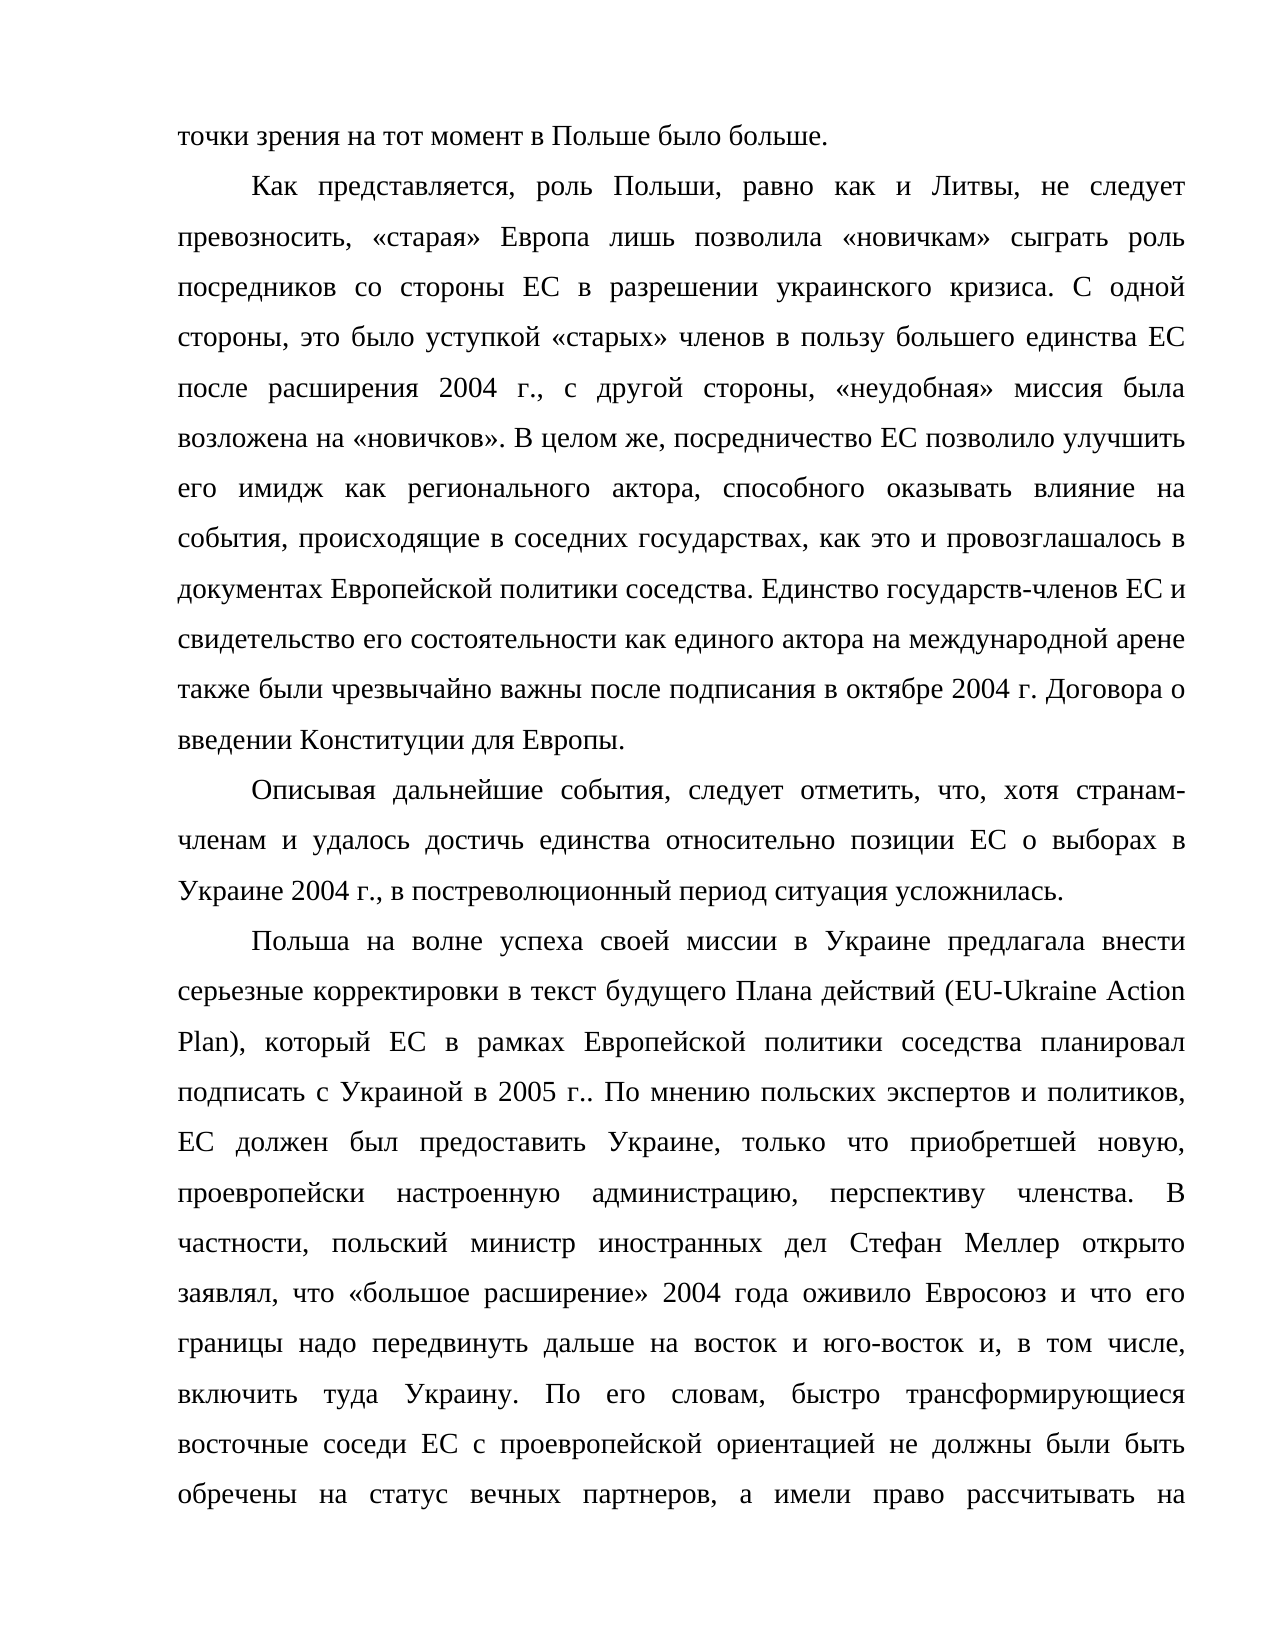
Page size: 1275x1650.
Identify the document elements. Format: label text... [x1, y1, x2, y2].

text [177, 118, 1186, 152]
text Как представляется, роль Польши, равно как и Литвы, не следует превозносить, «старая» Европа лишь позволила «новичкам» сыграть роль посредников со стороны ЕС в разрешении украинского кризиса. С одной стороны, это было уступкой «старых» членов в пользу большего единства ЕС после расширения 2004 г., с другой стороны, «неудобная» миссия была возложена на «новичков». В целом же, посредничество ЕС позволило улучшить его имидж как регионального актора, способного оказывать влияние на события, происходящие в соседних государствах, как это и провозглашалось в документах Европейской политики соседства. Единство государств-членов ЕС и свидетельство его состоятельности как единого актора на международной арене также были чрезвычайно важны после подписания в октябре 2004 г. Договора о введении Конституции для Европы. [177, 168, 1186, 755]
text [177, 923, 1186, 1510]
text Описывая дальнейшие события, следует отметить, что, хотя странам-членам и удалось достичь единства относительно позиции ЕС о выборах в Украине 2004 г., в постреволюционный период ситуация усложнилась. [177, 772, 1186, 906]
